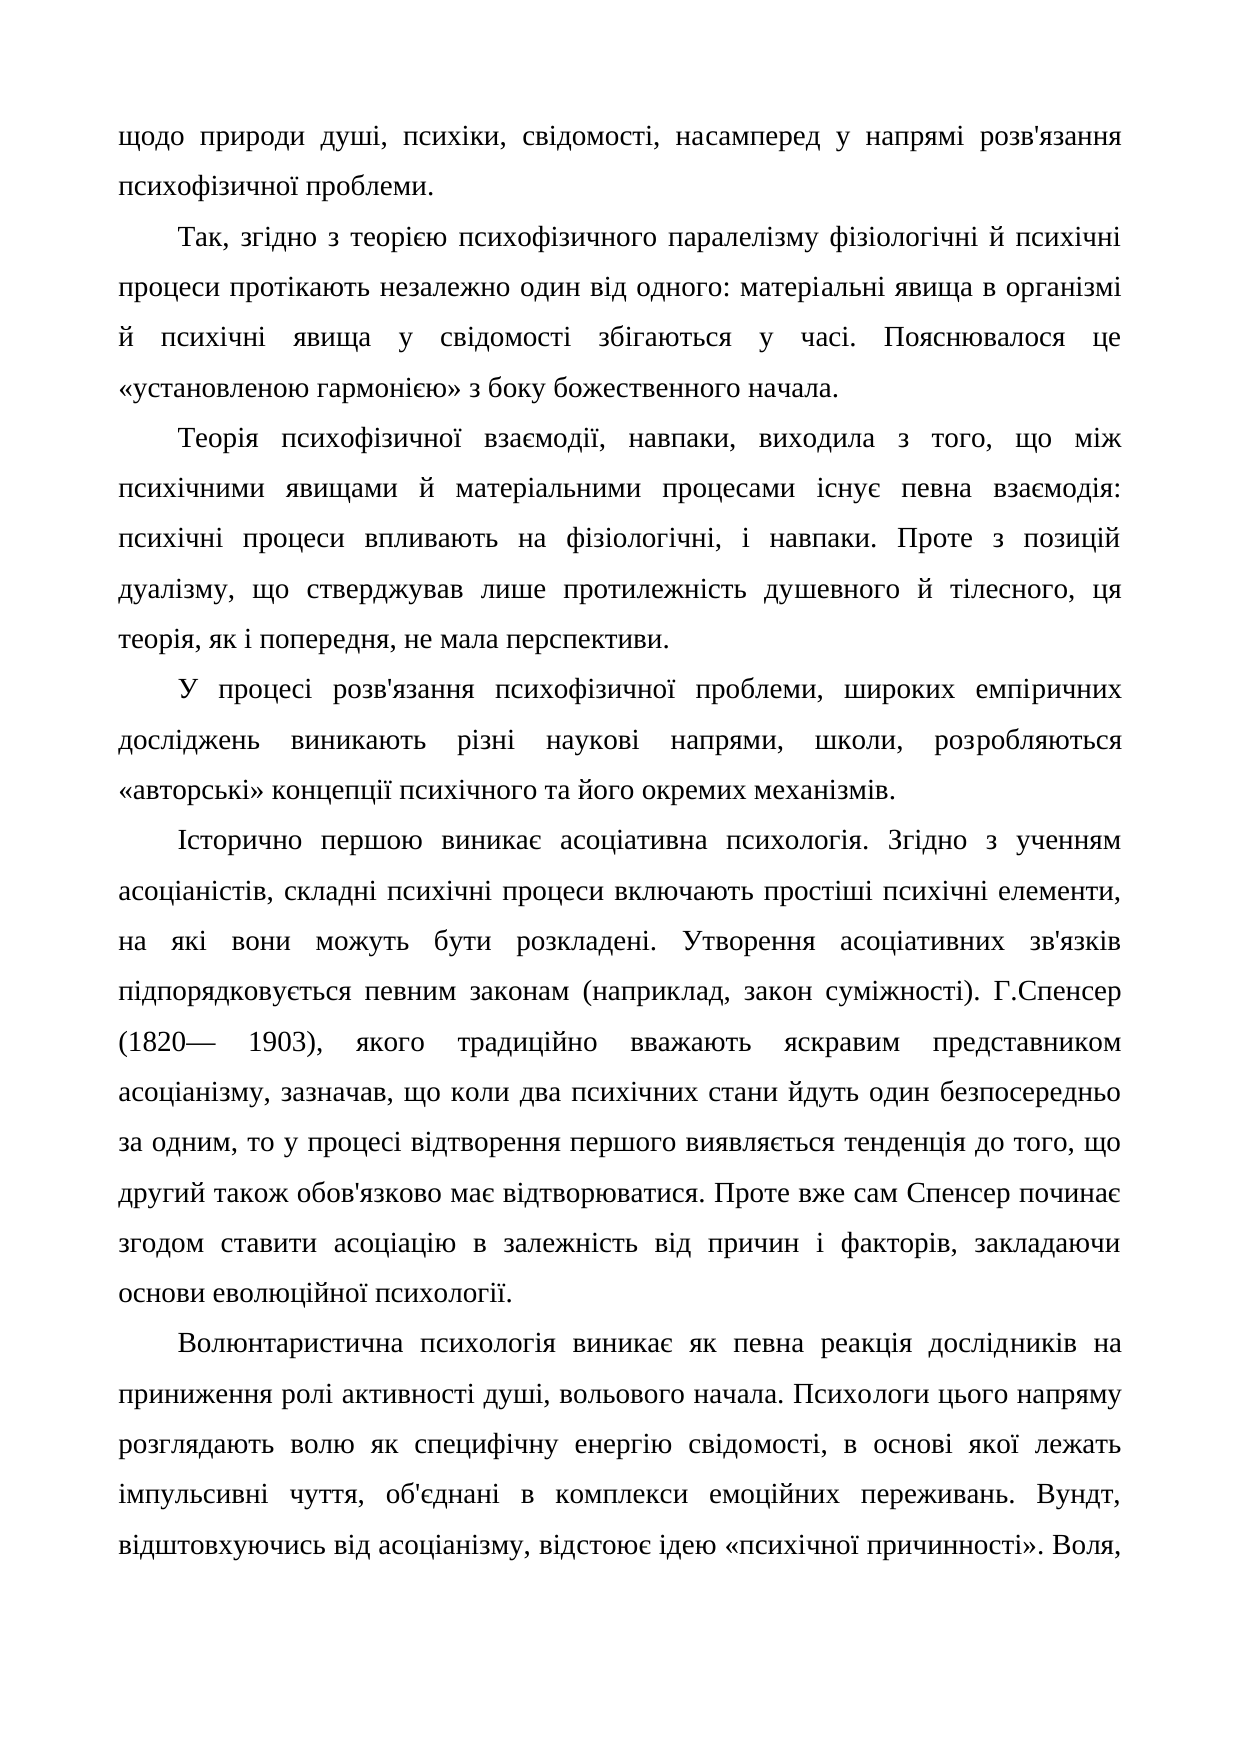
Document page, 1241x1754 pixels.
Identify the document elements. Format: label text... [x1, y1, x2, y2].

text У процесі розв'язання психофізичної проблеми, широких емпіричних досліджень виникають різні наукові напрями, школи, розробляються «авторські» концепції психічного та його окремих механізмів. [118, 672, 1122, 806]
text Теорія психофізичної взаємодії, навпаки, виходила з того, що між психічними явищами й матеріальними процесами існує певна взаємодія: психічні процеси впливають на фізіологічні, і навпаки. Проте з позицій дуалізму, що стверджував лише протилежність душевного й тілесного, ця теорія, як і попередня, не мала перспективи. [118, 420, 1122, 655]
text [118, 1326, 1122, 1560]
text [118, 118, 1122, 202]
text Історично першою виникає асоціативна психологія. Згідно з ученням асоціаністів, складні психічні процеси включають простіші психічні елементи, на які вони можуть бути розкладені. Утворення асоціативних зв'язків підпорядковується певним законам (наприклад, закон суміжності). Г.Спенсер (1820— 1903), якого традиційно вважають яскравим представником асоціанізму, зазначав, що коли два психічних стани йдуть один безпосередньо за одним, то у процесі відтворення першого виявляється тенденція до того, що другий також обов'язково має відтворюватися. Проте вже сам Спенсер починає згодом ставити асоціацію в залежність від причин і факторів, закладаючи основи еволюційної психології. [118, 822, 1122, 1309]
text Так, згідно з теорією психофізичного паралелізму фізіологічні й психічні процеси протікають незалежно один від одного: матеріальні явища в організмі й психічні явища у свідомості збігаються у часі. Пояснювалося це «установленою гармонією» з боку божественного начала. [118, 219, 1122, 403]
